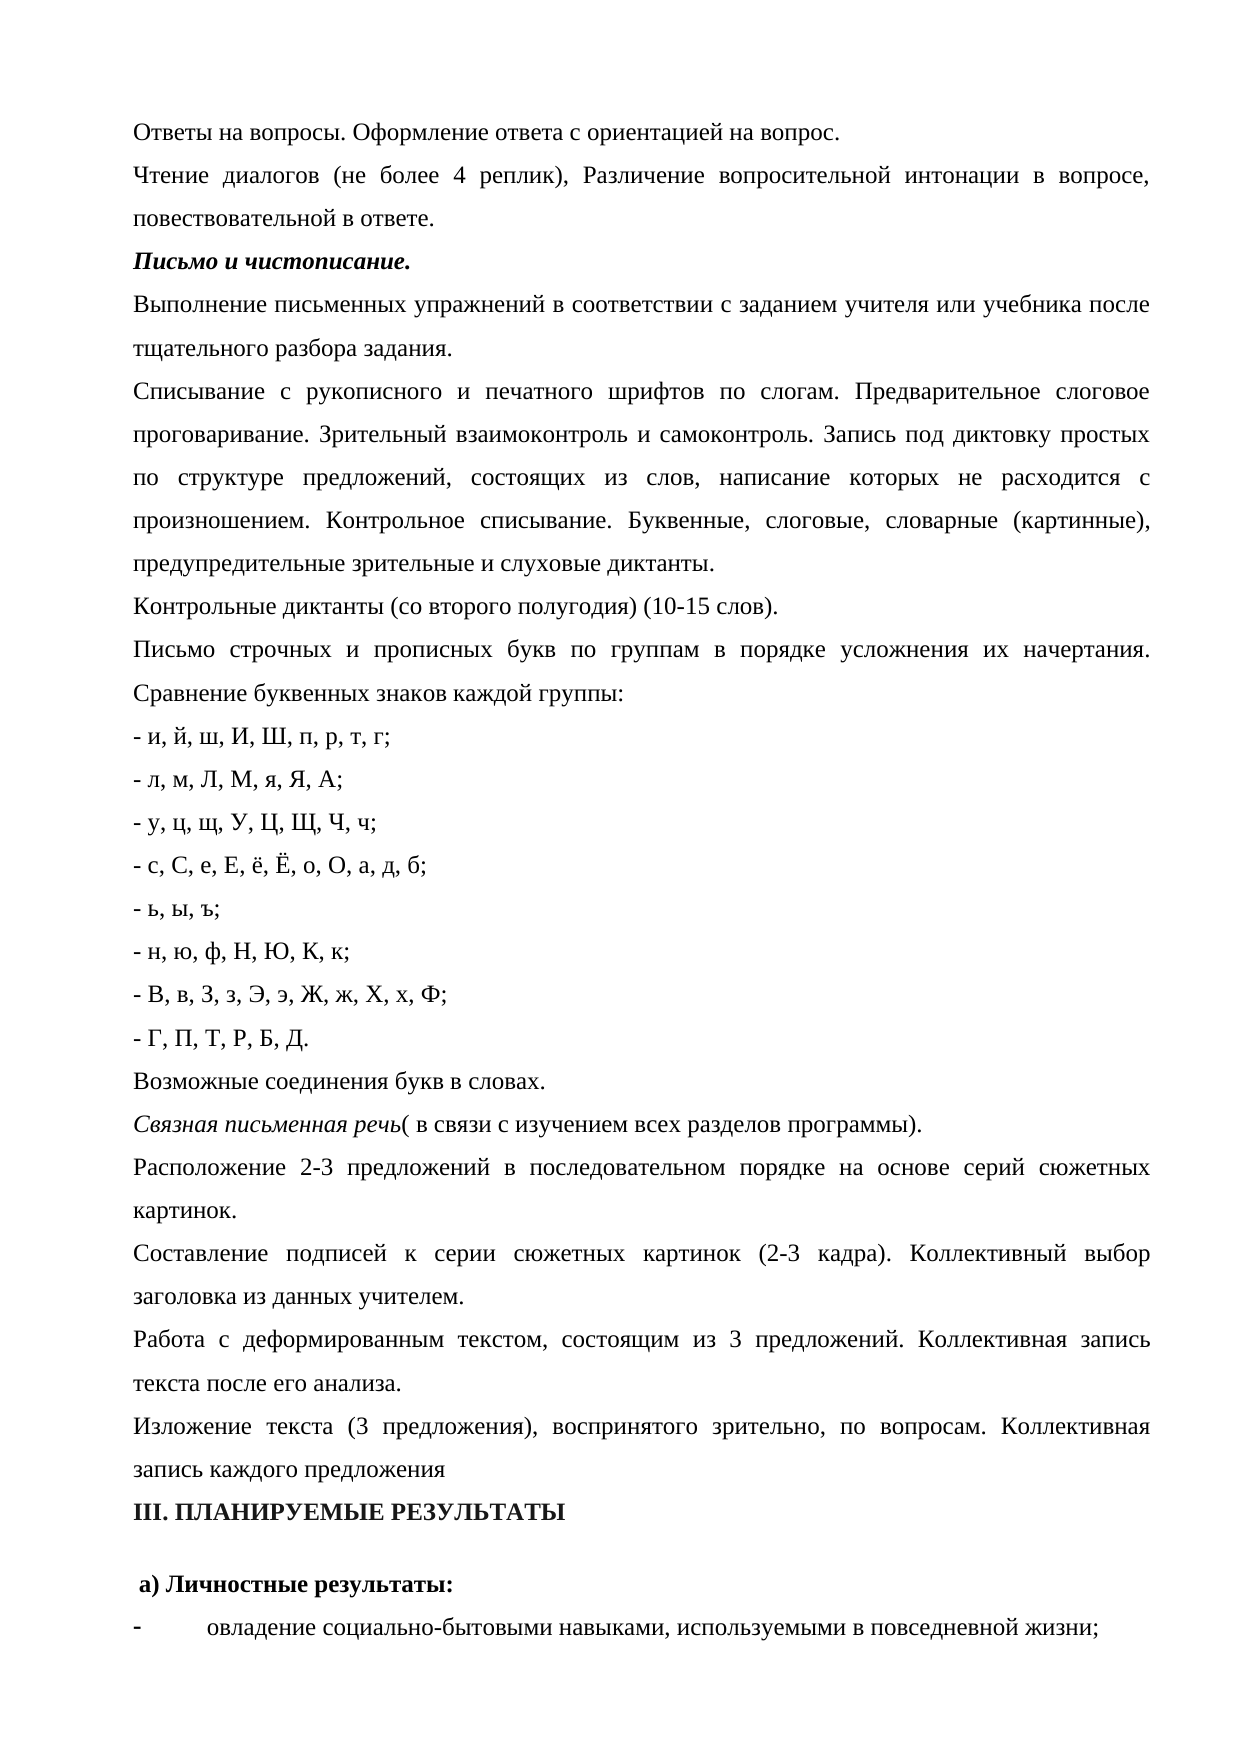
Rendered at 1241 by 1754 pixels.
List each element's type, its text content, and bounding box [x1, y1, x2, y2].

text а) Личностные результаты: [59, 1569, 1073, 1598]
text Чтение диалогов (не более 4 реплик), Различение вопросительной интонации в вопросе, повествовательной в ответе. [133, 160, 1151, 232]
text - Г, П, Т, Р, Б, Д. [133, 1023, 1151, 1051]
text - ь, ы, ъ; [133, 893, 1151, 922]
text Изложение текста (3 предложения), воспринятого зрительно, по вопросам. Коллективная запись каждого предложения [133, 1411, 1151, 1483]
text - и, й, ш, И, Ш, п, р, т, г; [133, 721, 1151, 749]
text Контрольные диктанты (со второго полугодия) (10-15 слов). [133, 591, 1151, 620]
text - у, ц, щ, У, Ц, Щ, Ч, ч; [133, 807, 1151, 836]
text Списывание с рукописного и печатного шрифтов по слогам. Предварительное слоговое проговаривание. Зрительный взаимоконтроль и самоконтроль. Запись под диктовку простых по структуре предложений, состоящих из слов, написание которых не расходится с произношением. Контрольное списывание. Буквенные, слоговые, словарные (картинные), предупредительные зрительные и слуховые диктанты. [133, 376, 1151, 577]
text Связная письменная речь( в связи с изучением всех разделов программы). [133, 1109, 1151, 1138]
text Письмо строчных и прописных букв по группам в порядке усложнения их начертания. Сравнение буквенных знаков каждой группы: [133, 634, 1151, 706]
text - л, м, Л, М, я, Я, А; [133, 764, 1151, 793]
text III. ПЛАНИРУЕМЫЕ РЕЗУЛЬТАТЫ [133, 1497, 1151, 1526]
text Составление подписей к серии сюжетных картинок (2-3 кадра). Коллективный выбор заголовка из данных учителем. [133, 1238, 1151, 1310]
text Возможные соединения букв в словах. [133, 1066, 1151, 1094]
list овладение социально-бытовыми навыками, используемыми в повседневной жизни; [133, 1612, 1151, 1641]
text Расположение 2-3 предложений в последовательном порядке на основе серий сюжетных картинок. [133, 1152, 1151, 1224]
text Ответы на вопросы. Оформление ответа с ориентацией на вопрос. [133, 117, 1151, 146]
text - с, С, е, Е, ё, Ё, о, О, а, д, б; [133, 850, 1151, 879]
text Работа с деформированным текстом, состоящим из 3 предложений. Коллективная запись текста после его анализа. [133, 1324, 1151, 1396]
text - В, в, З, з, Э, э, Ж, ж, Х, х, Ф; [133, 979, 1151, 1008]
text - н, ю, ф, Н, Ю, К, к; [133, 936, 1151, 965]
text Выполнение письменных упражнений в соответствии с заданием учителя или учебника после тщательного разбора задания. [133, 289, 1151, 361]
text Письмо и чистописание. [133, 246, 1151, 275]
